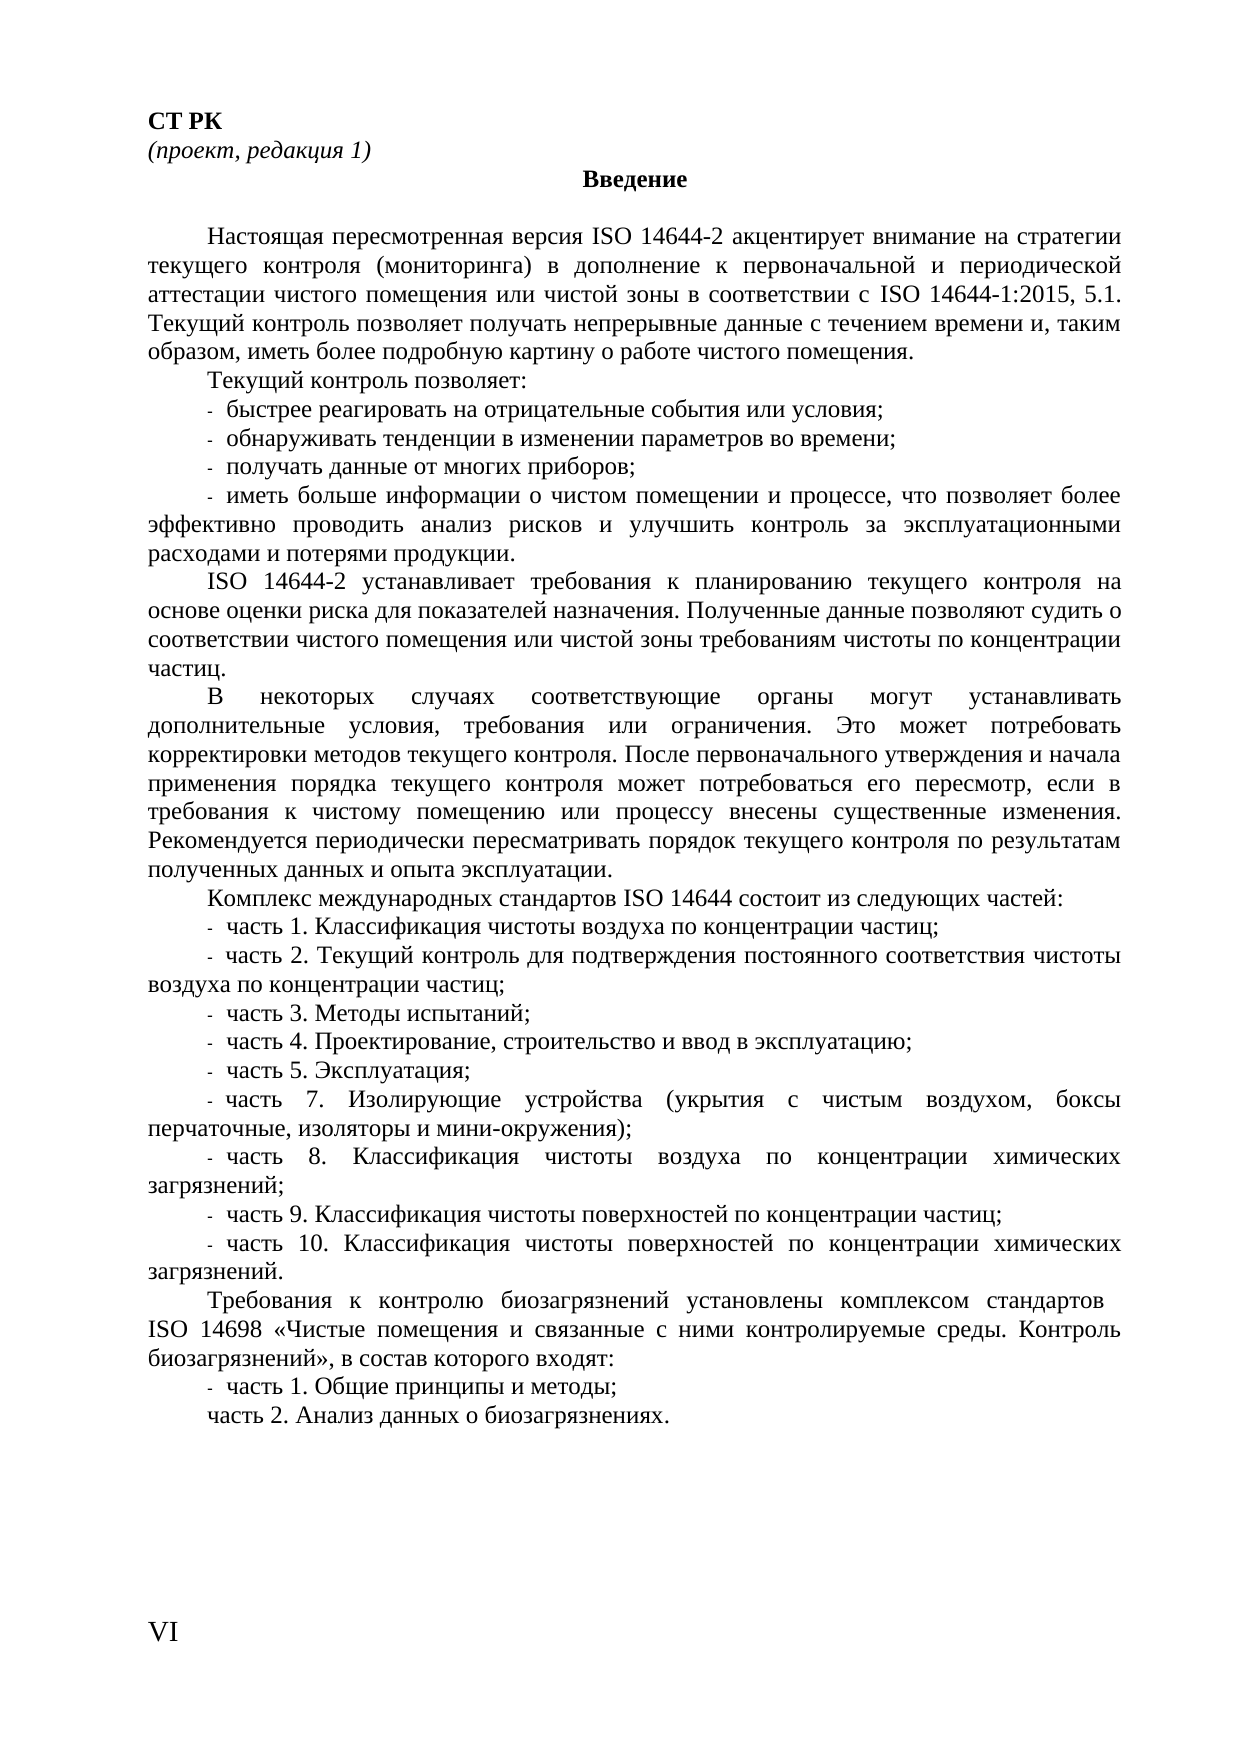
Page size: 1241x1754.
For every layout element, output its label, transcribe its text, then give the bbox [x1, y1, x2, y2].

text Текущий контроль позволяет: [148, 365, 1122, 394]
text Настоящая пересмотренная версия ISO 14644-2 акцентирует внимание на стратегии текущего контроля (мониторинга) в дополнение к первоначальной и периодической аттестации чистого помещения или чистой зоны в соответствии с ISO 14644-1:2015, 5.1. Текущий контроль позволяет получать непрерывные данные с течением времени и, таким образом, иметь более подробную картину о работе чистого помещения. [148, 221, 1122, 365]
list часть 3. Методы испытаний; [148, 998, 1122, 1026]
list обнаруживать тенденции в изменении параметров во времени; [148, 423, 1122, 451]
list часть 10. Классификация чистоты поверхностей по концентрации химических загрязнений. [148, 1228, 1122, 1285]
text Введение [148, 164, 1122, 193]
text В некоторых случаях соответствующие органы могут устанавливать дополнительные условия, требования или ограничения. Это может потребовать корректировки методов текущего контроля. После первоначального утверждения и начала применения порядка текущего контроля может потребоваться его пересмотр, если в требования к чистому помещению или процессу внесены существенные изменения. Рекомендуется периодически пересматривать порядок текущего контроля по результатам полученных данных и опыта эксплуатации. [148, 681, 1122, 883]
list часть 5. Эксплуатация; [148, 1055, 1122, 1084]
list часть 7. Изолирующие устройства (укрытия с чистым воздухом, боксы перчаточные, изоляторы и мини-окружения); [148, 1084, 1122, 1141]
list часть 2. Текущий контроль для подтверждения постоянного соответствия чистоты воздуха по концентрации частиц; [148, 940, 1122, 998]
list иметь больше информации о чистом помещении и процессе, что позволяет более эффективно проводить анализ рисков и улучшить контроль за эксплуатационными расходами и потерями продукции. [148, 480, 1122, 566]
list часть 9. Классификация чистоты поверхностей по концентрации частиц; [148, 1199, 1122, 1228]
list часть 8. Классификация чистоты воздуха по концентрации химических загрязнений; [148, 1141, 1122, 1199]
text Комплекс международных стандартов ISO 14644 состоит из следующих частей: [148, 883, 1122, 911]
list часть 4. Проектирование, строительство и ввод в эксплуатацию; [148, 1026, 1122, 1055]
list быстрее реагировать на отрицательные события или условия; [148, 394, 1122, 423]
text ISO 14644-2 устанавливает требования к планированию текущего контроля на основе оценки риска для показателей назначения. Полученные данные позволяют судить о соответствии чистого помещения или чистой зоны требованиям чистоты по концентрации частиц. [148, 566, 1122, 681]
list получать данные от многих приборов; [148, 451, 1122, 480]
text Требования к контролю биозагрязнений установлены комплексом стандартов ISO 14698 «Чистые помещения и связанные с ними контролируемые среды. Контроль биозагрязнений», в состав которого входят: [148, 1285, 1122, 1371]
text часть 2. Анализ данных о биозагрязнениях. [148, 1400, 1122, 1429]
list часть 1. Классификация чистоты воздуха по концентрации частиц; [148, 911, 1122, 940]
list часть 1. Общие принципы и методы; [148, 1371, 1122, 1400]
